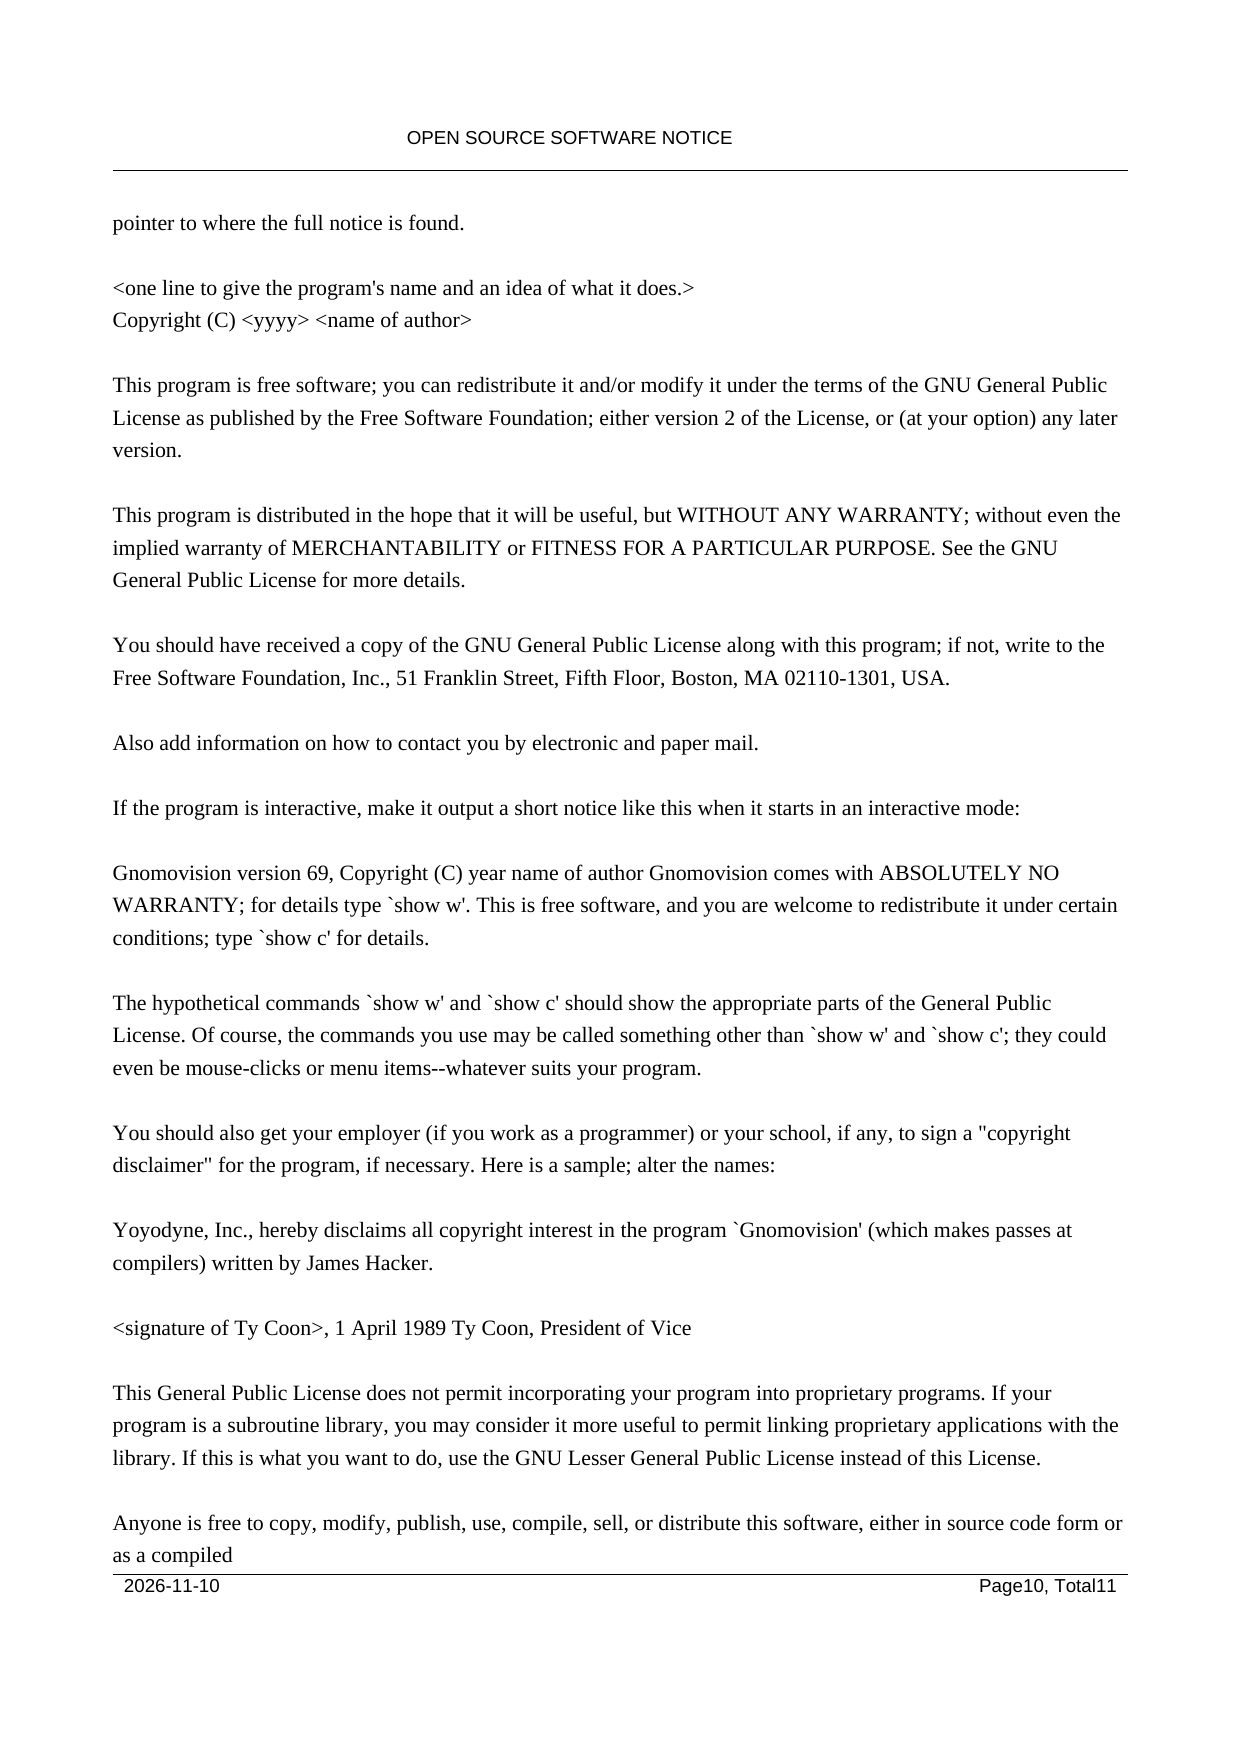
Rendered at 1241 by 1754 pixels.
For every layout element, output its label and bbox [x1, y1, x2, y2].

text [112, 206, 1128, 1571]
